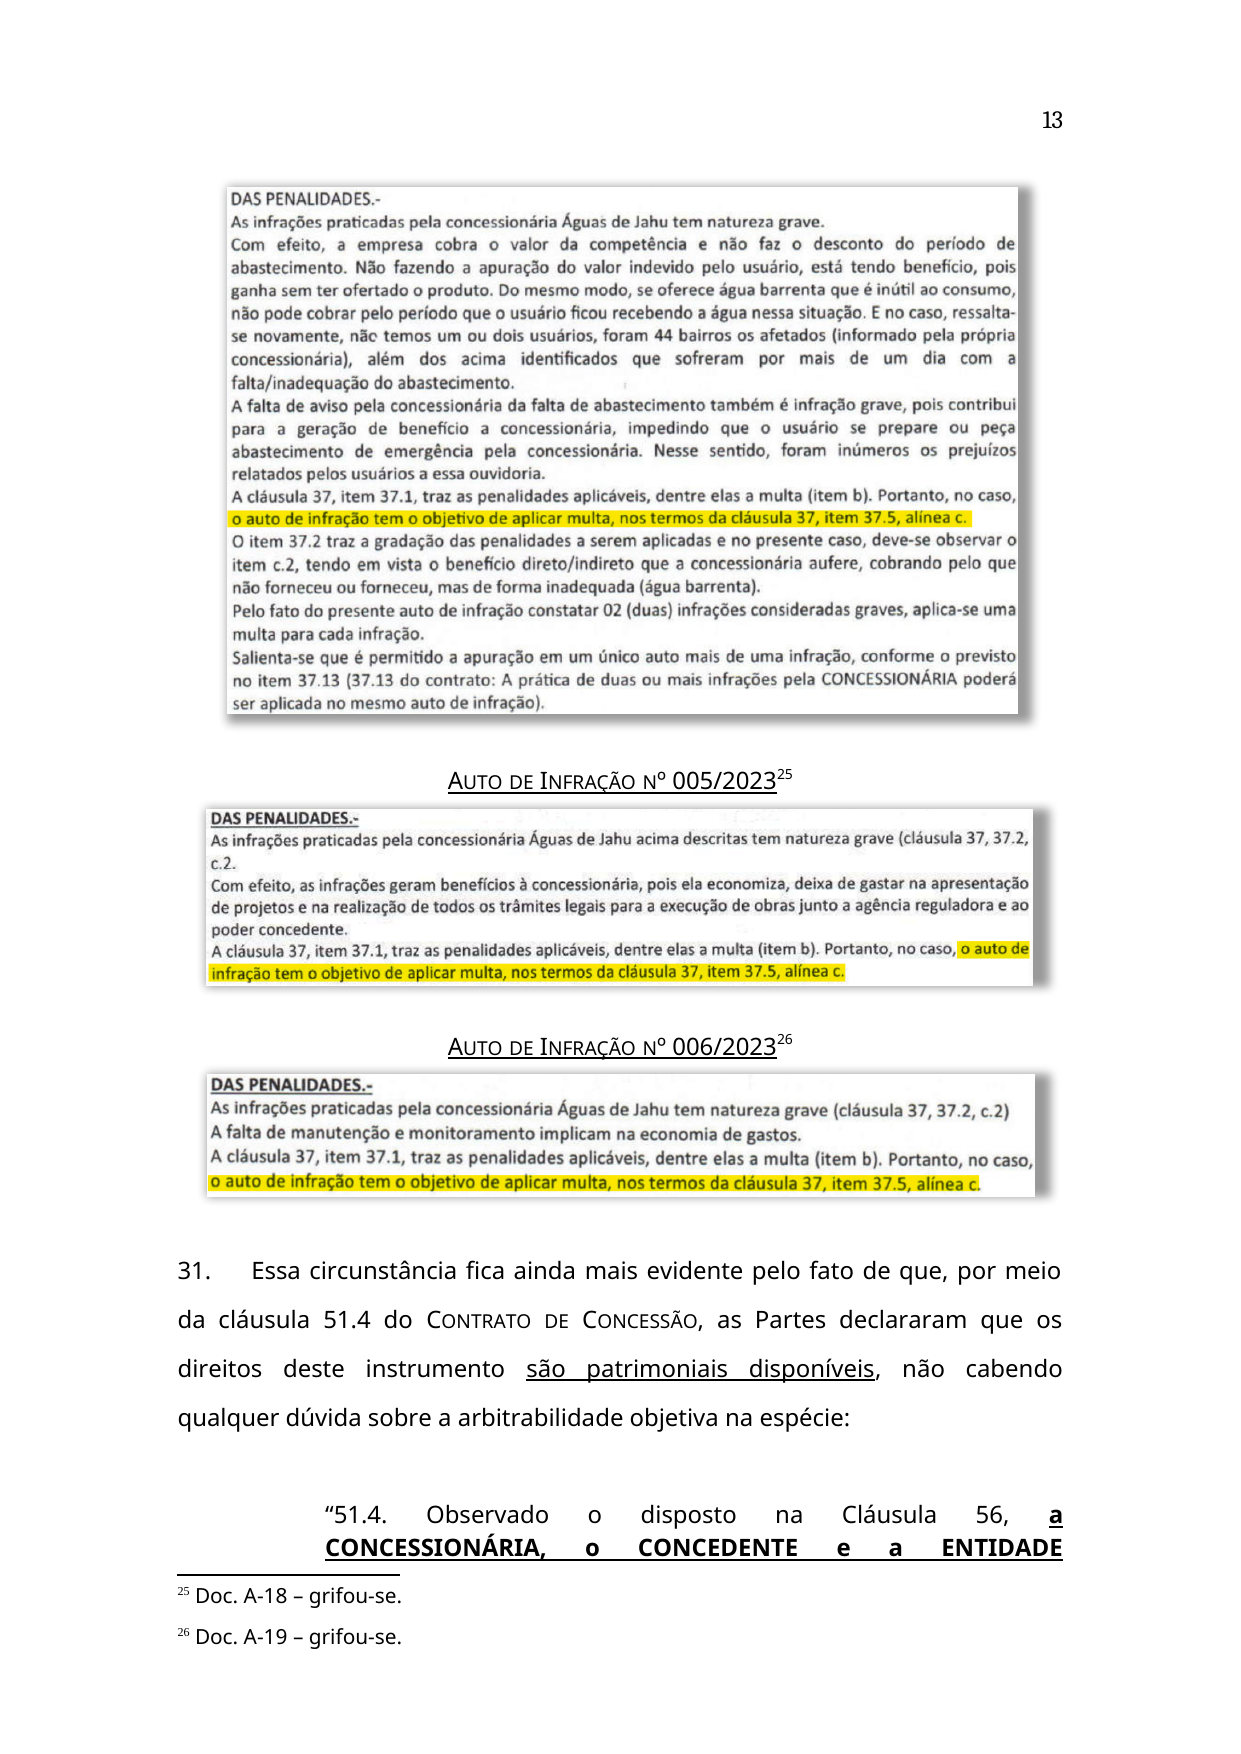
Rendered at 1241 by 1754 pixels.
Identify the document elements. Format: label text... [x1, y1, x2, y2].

list Essa circunstância fica ainda mais evidente pelo fato de que, por meio da cláusula 51.4 do Contrato de Concessão, as Partes declararam que os direitos deste instrumento são patrimoniais disponíveis, não cabendo qualquer dúvida sobre a arbitrabilidade objetiva na espécie: [177, 1254, 1063, 1433]
text Auto de Infração nº 005/2023 [177, 764, 1063, 797]
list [325, 1498, 1063, 1559]
picture [206, 809, 1033, 986]
picture [207, 1074, 1035, 1197]
picture [226, 187, 1018, 714]
text Auto de Infração nº 006/2023 [177, 1029, 1063, 1062]
